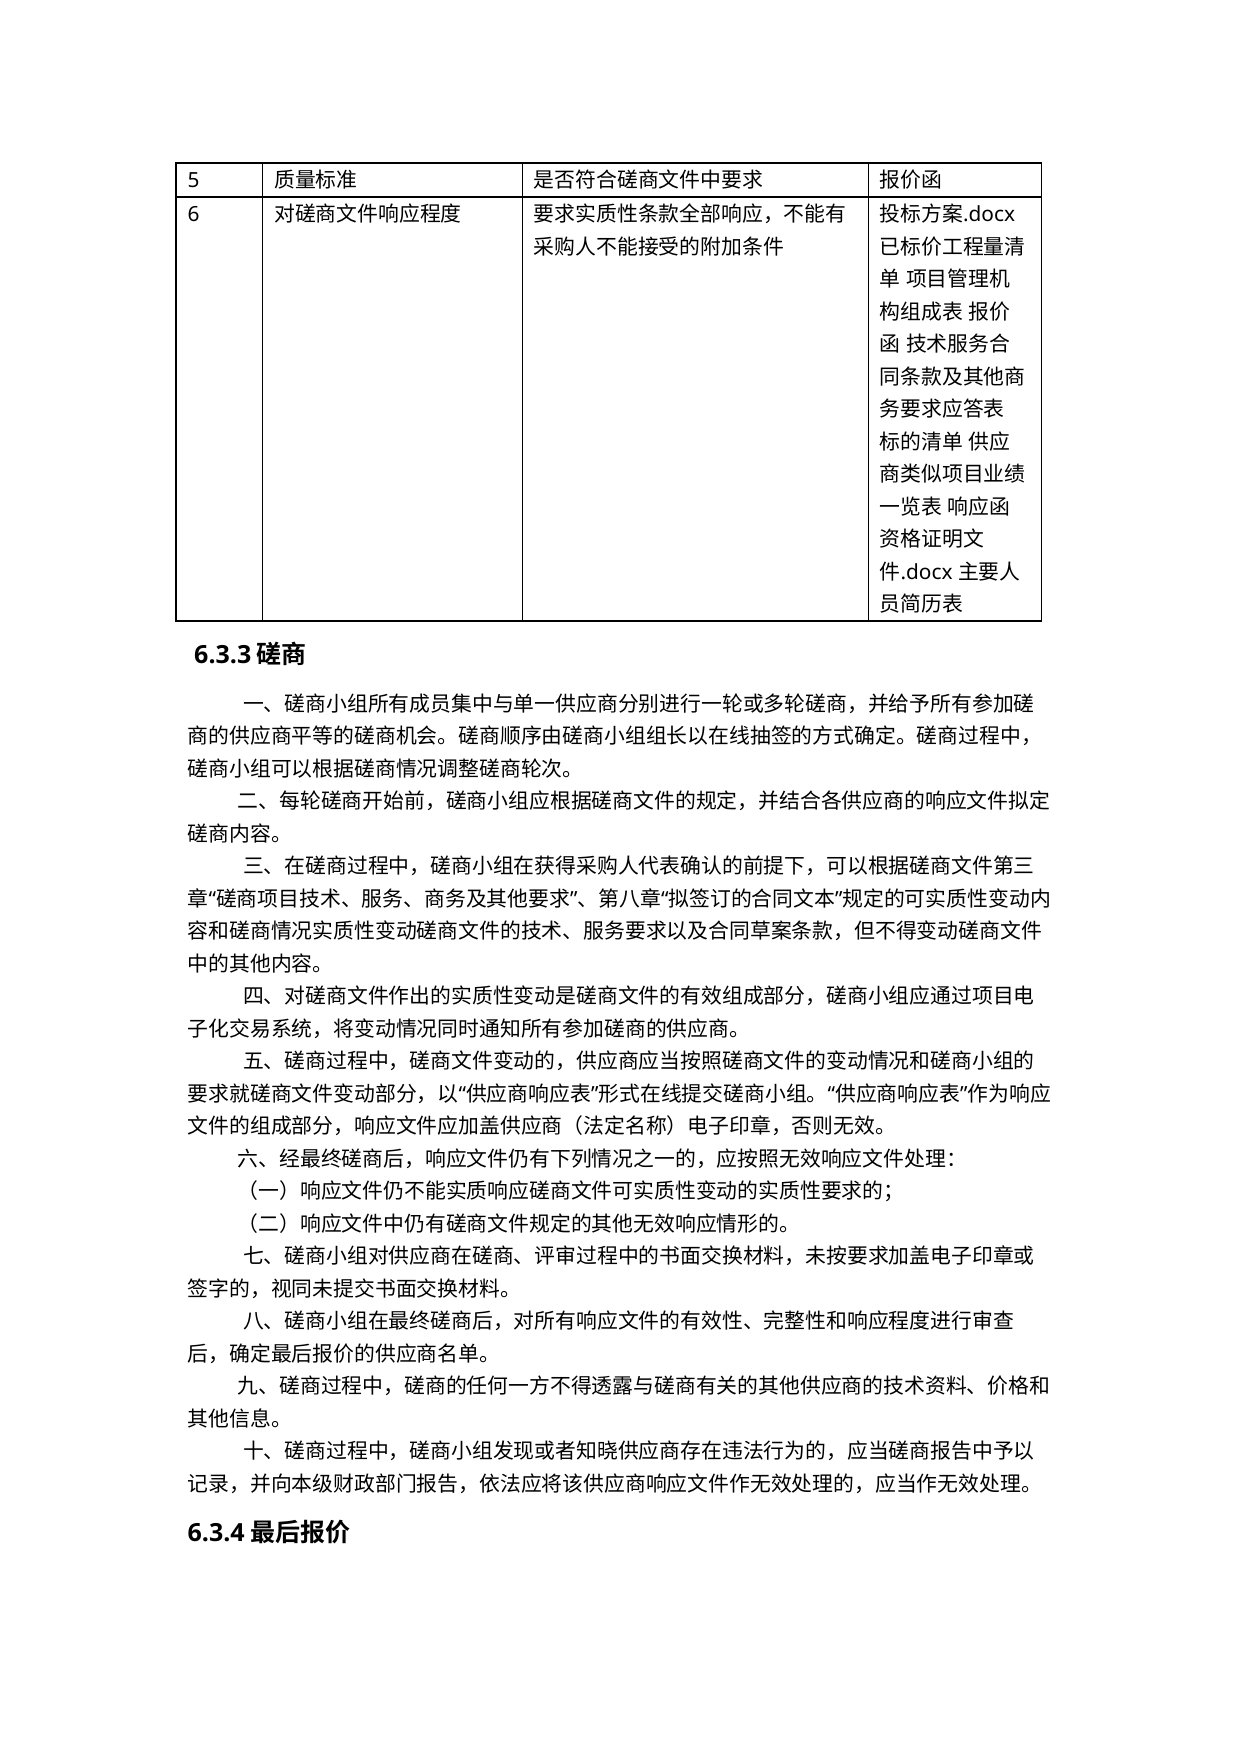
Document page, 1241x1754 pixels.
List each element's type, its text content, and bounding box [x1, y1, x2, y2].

table_cell 是否符合磋商文件中要求 [523, 164, 868, 196]
text 三、在磋商过程中，磋商小组在获得采购人代表确认的前提下，可以根据磋商文件第三章“磋商项目技术、服务、商务及其他要求”、第八章“拟签订的合同文本”规定的可实质性变动内容和磋商情况实质性变动磋商文件的技术、服务要求以及合同草案条款，但不得变动磋商文件中的其他内容。 [187, 849, 1053, 979]
text 七、磋商小组对供应商在磋商、评审过程中的书面交换材料，未按要求加盖电子印章或签字的，视同未提交书面交换材料。 [187, 1239, 1053, 1304]
text 6.3.3磋商 [187, 622, 1053, 687]
table_cell 5 [177, 164, 262, 196]
table_cell 6 [177, 198, 262, 620]
text 六、经最终磋商后，响应文件仍有下列情况之一的，应按照无效响应文件处理： [187, 1142, 1053, 1174]
text 一、磋商小组所有成员集中与单一供应商分别进行一轮或多轮磋商，并给予所有参加磋商的供应商平等的磋商机会。磋商顺序由磋商小组组长以在线抽签的方式确定。磋商过程中，磋商小组可以根据磋商情况调整磋商轮次。 [187, 687, 1053, 784]
text 五、磋商过程中，磋商文件变动的，供应商应当按照磋商文件的变动情况和磋商小组的要求就磋商文件变动部分，以“供应商响应表”形式在线提交磋商小组。“供应商响应表”作为响应文件的组成部分，响应文件应加盖供应商（法定名称）电子印章，否则无效。 [187, 1044, 1053, 1142]
text （二）响应文件中仍有磋商文件规定的其他无效响应情形的。 [187, 1207, 1053, 1239]
table_cell 报价函 [869, 164, 1041, 196]
text 四、对磋商文件作出的实质性变动是磋商文件的有效组成部分，磋商小组应通过项目电子化交易系统，将变动情况同时通知所有参加磋商的供应商。 [187, 979, 1053, 1044]
table_cell 质量标准 [263, 164, 522, 196]
text 八、磋商小组在最终磋商后，对所有响应文件的有效性、完整性和响应程度进行审查后，确定最后报价的供应商名单。 [187, 1304, 1053, 1369]
text 6.3.4最后报价 [187, 1499, 1053, 1564]
text 九、磋商过程中，磋商的任何一方不得透露与磋商有关的其他供应商的技术资料、价格和其他信息。 [187, 1369, 1053, 1434]
text 二、每轮磋商开始前，磋商小组应根据磋商文件的规定，并结合各供应商的响应文件拟定磋商内容。 [187, 784, 1053, 849]
table_cell 对磋商文件响应程度 [263, 198, 522, 620]
table_cell 要求实质性条款全部响应，不能有采购人不能接受的附加条件 [523, 198, 868, 620]
text （一）响应文件仍不能实质响应磋商文件可实质性变动的实质性要求的； [187, 1174, 1053, 1207]
text 十、磋商过程中，磋商小组发现或者知晓供应商存在违法行为的，应当磋商报告中予以记录，并向本级财政部门报告，依法应将该供应商响应文件作无效处理的，应当作无效处理。 [187, 1434, 1053, 1499]
table_cell 投标方案.docx 已标价工程量清单 项目管理机构组成表 报价函 技术服务合同条款及其他商务要求应答表 标的清单 供应商类似项目业绩一览表 响应函 资格证明文件.docx 主要人员简历表 [869, 198, 1041, 620]
